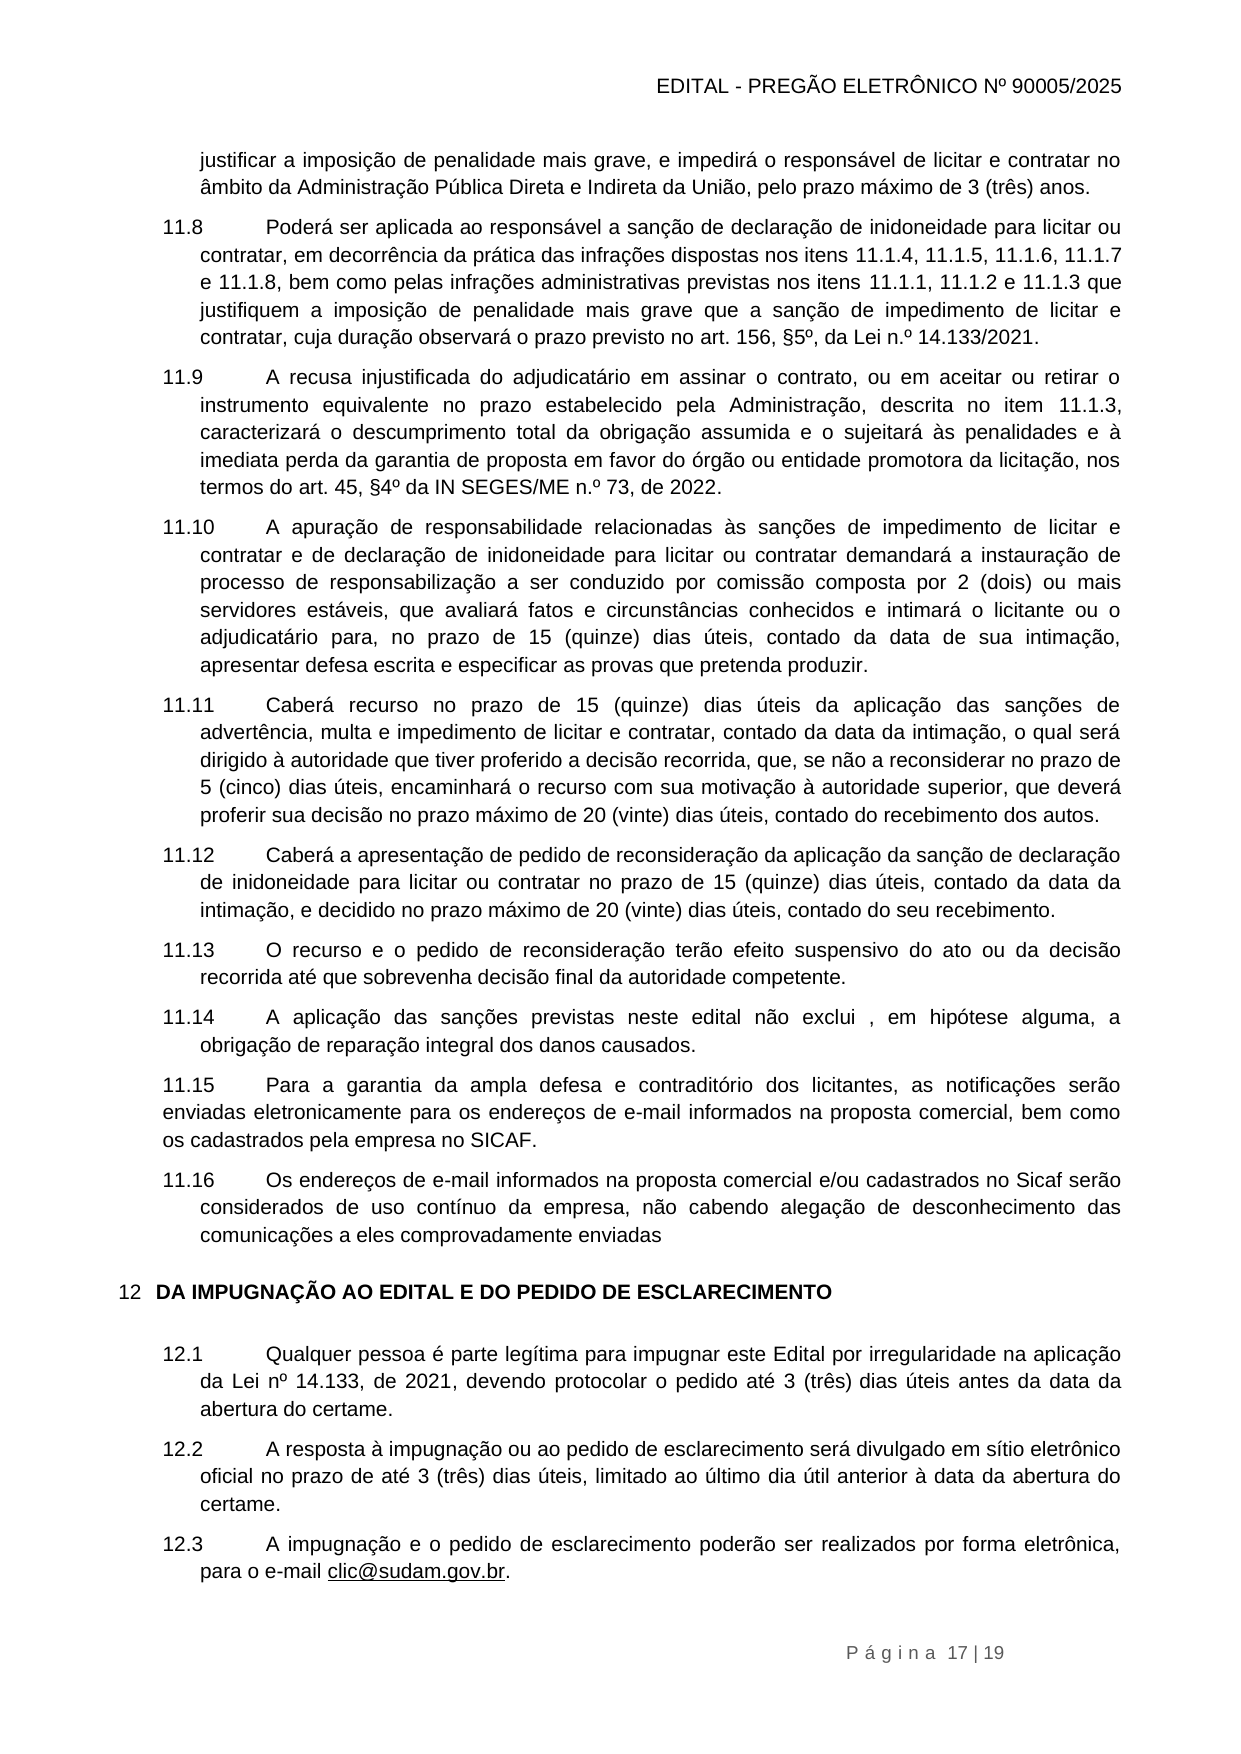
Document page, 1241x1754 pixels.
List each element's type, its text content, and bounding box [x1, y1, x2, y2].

list Os endereços de e-mail informados na proposta comercial e/ou cadastrados no Sicaf serão considerados de uso contínuo da empresa, não cabendo alegação de desconhecimento das comunicações a eles comprovadamente enviadas [162, 1168, 1122, 1247]
list Para a garantia da ampla defesa e contraditório dos licitantes, as notificações serão enviadas eletronicamente para os endereços de e-mail informados na proposta comercial, bem como os cadastrados pela empresa no SICAF. [162, 1073, 1122, 1152]
list A recusa injustificada do adjudicatário em assinar o contrato, ou em aceitar ou retirar o instrumento equivalente no prazo estabelecido pela Administração, descrita no item 11.1.3, caracterizará o descumprimento total da obrigação assumida e o sujeitará às penalidades e à imediata perda da garantia de proposta em favor do órgão ou entidade promotora da licitação, nos termos do art. 45, §4º da IN SEGES/ME n.º 73, de 2022. [162, 365, 1122, 499]
list A apuração de responsabilidade relacionadas às sanções de impedimento de licitar e contratar e de declaração de inidoneidade para licitar ou contratar demandará a instauração de processo de responsabilização a ser conduzido por comissão composta por 2 (dois) ou mais servidores estáveis, que avaliará fatos e circunstâncias conhecidos e intimará o licitante ou o adjudicatário para, no prazo de 15 (quinze) dias úteis, contado da data de sua intimação, apresentar defesa escrita e especificar as provas que pretenda produzir. [162, 515, 1122, 677]
list A impugnação e o pedido de esclarecimento poderão ser realizados por forma eletrônica, para o e-mail clic@sudam.gov.br. [162, 1531, 1122, 1583]
list O recurso e o pedido de reconsideração terão efeito suspensivo do ato ou da decisão recorrida até que sobrevenha decisão final da autoridade competente. [162, 938, 1122, 989]
list Caberá recurso no prazo de 15 (quinze) dias úteis da aplicação das sanções de advertência, multa e impedimento de licitar e contratar, contado da data da intimação, o qual será dirigido à autoridade que tiver proferido a decisão recorrida, que, se não a reconsiderar no prazo de 5 (cinco) dias úteis, encaminhará o recurso com sua motivação à autoridade superior, que deverá proferir sua decisão no prazo máximo de 20 (vinte) dias úteis, contado do recebimento dos autos. [162, 693, 1122, 827]
list Poderá ser aplicada ao responsável a sanção de declaração de inidoneidade para licitar ou contratar, em decorrência da prática das infrações dispostas nos itens 11.1.4, 11.1.5, 11.1.6, 11.1.7 e 11.1.8, bem como pelas infrações administrativas previstas nos itens 11.1.1, 11.1.2 e 11.1.3 que justifiquem a imposição de penalidade mais grave que a sanção de impedimento de licitar e contratar, cuja duração observará o prazo previsto no art. 156, §5º, da Lei n.º 14.133/2021. [162, 215, 1122, 349]
list Caberá a apresentação de pedido de reconsideração da aplicação da sanção de declaração de inidoneidade para licitar ou contratar no prazo de 15 (quinze) dias úteis, contado da data da intimação, e decidido no prazo máximo de 20 (vinte) dias úteis, contado do seu recebimento. [162, 843, 1122, 922]
list A aplicação das sanções previstas neste edital não exclui , em hipótese alguma, a obrigação de reparação integral dos danos causados. [162, 1005, 1122, 1057]
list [162, 148, 1122, 199]
list A resposta à impugnação ou ao pedido de esclarecimento será divulgado em sítio eletrônico oficial no prazo de até 3 (três) dias úteis, limitado ao último dia útil anterior à data da abertura do certame. [162, 1436, 1122, 1515]
list DA IMPUGNAÇÃO AO EDITAL E DO PEDIDO DE ESCLARECIMENTO [118, 1280, 1122, 1304]
list Qualquer pessoa é parte legítima para impugnar este Edital por irregularidade na aplicação da Lei nº 14.133, de 2021, devendo protocolar o pedido até 3 (três) dias úteis antes da data da abertura do certame. [162, 1341, 1122, 1420]
